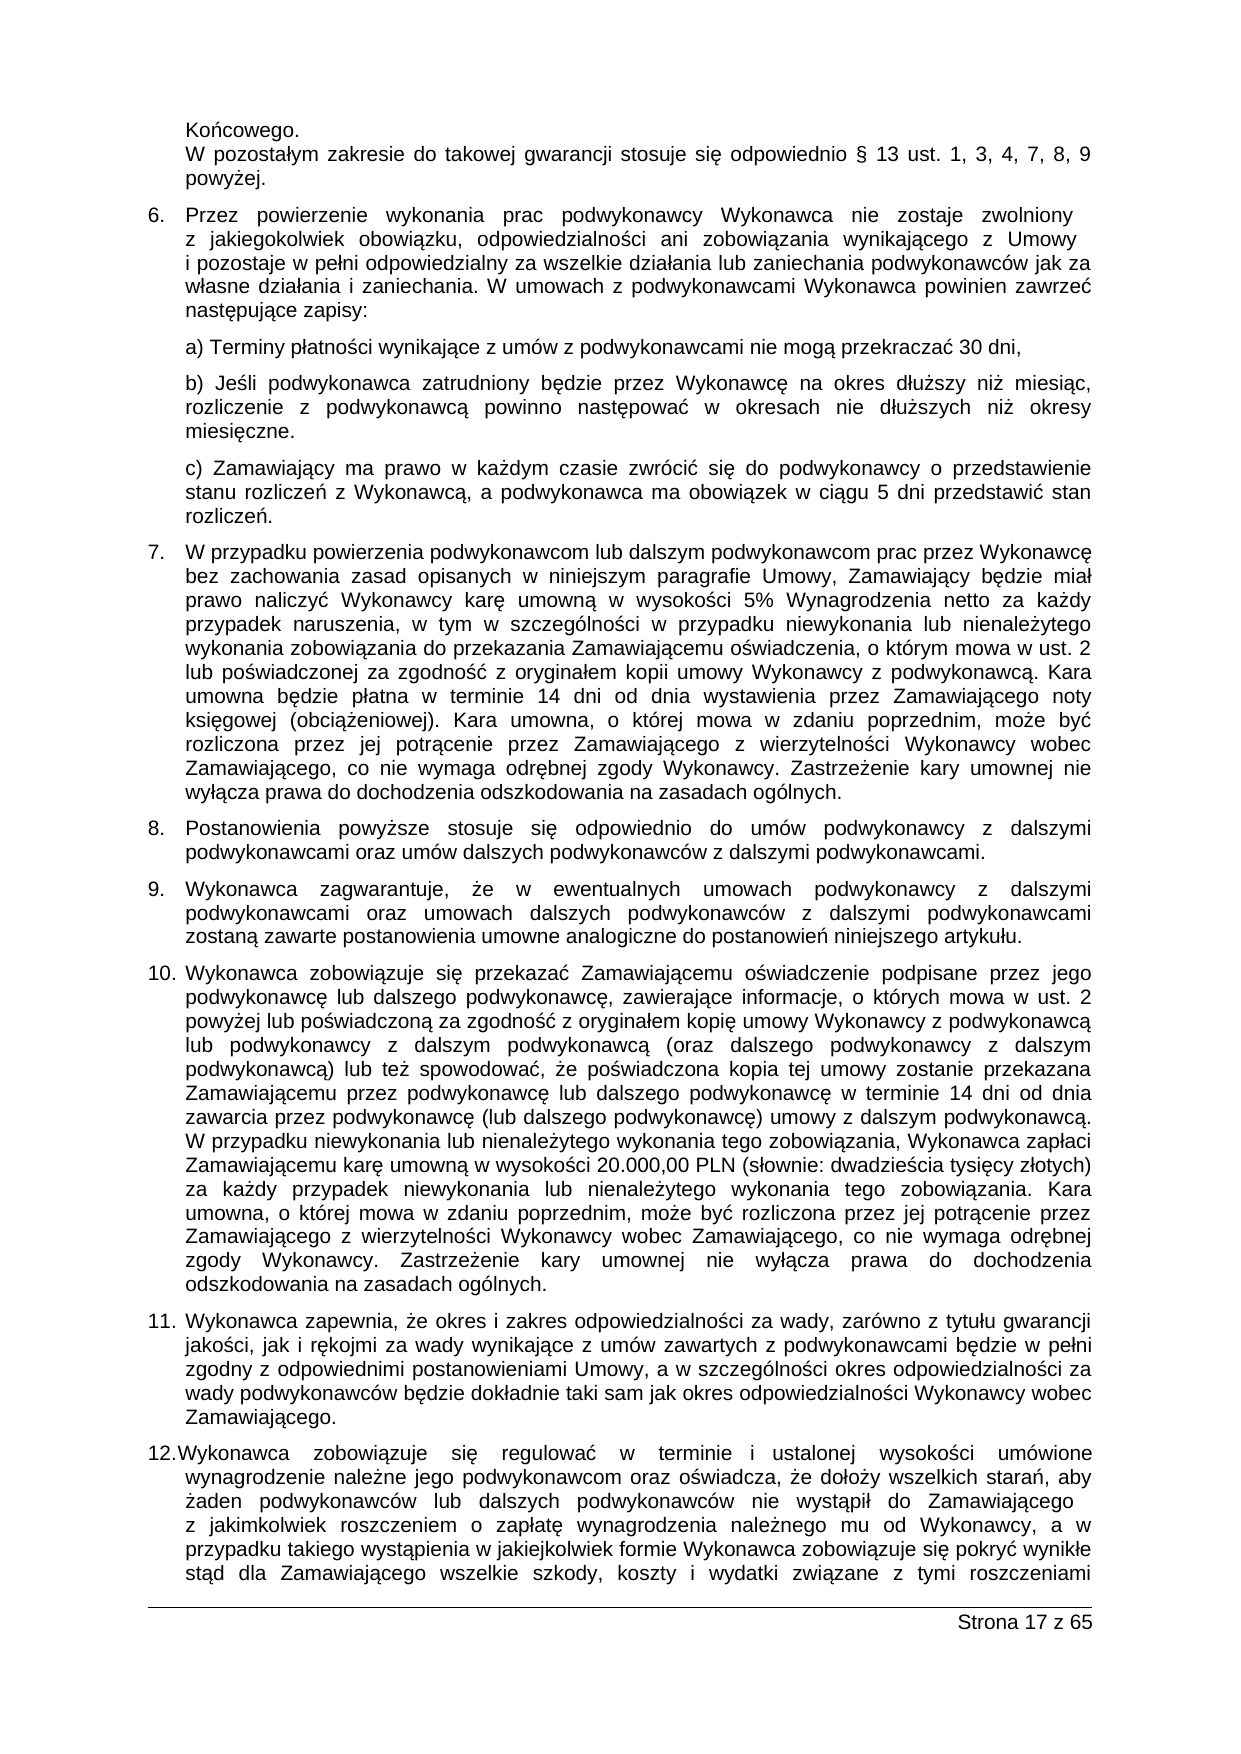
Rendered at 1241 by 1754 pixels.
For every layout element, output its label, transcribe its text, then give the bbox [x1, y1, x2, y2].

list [148, 1441, 1092, 1585]
list Wykonawca zobowiązuje się przekazać Zamawiającemu oświadczenie podpisane przez jego podwykonawcę lub dalszego podwykonawcę, zawierające informacje, o których mowa w ust. 2 powyżej lub poświadczoną za zgodność z oryginałem kopię umowy Wykonawcy z podwykonawcą lub podwykonawcy z dalszym podwykonawcą (oraz dalszego podwykonawcy z dalszym podwykonawcą) lub też spowodować, że poświadczona kopia tej umowy zostanie przekazana Zamawiającemu przez podwykonawcę lub dalszego podwykonawcę w terminie 14 dni od dnia zawarcia przez podwykonawcę (lub dalszego podwykonawcę) umowy z dalszym podwykonawcą. W przypadku niewykonania lub nienależytego wykonania tego zobowiązania, Wykonawca zapłaci Zamawiającemu karę umowną w wysokości 20.000,00 PLN (słownie: dwadzieścia tysięcy złotych) za każdy przypadek niewykonania lub nienależytego wykonania tego zobowiązania. Kara umowna, o której mowa w zdaniu poprzednim, może być rozliczona przez jej potrącenie przez Zamawiającego z wierzytelności Wykonawcy wobec Zamawiającego, co nie wymaga odrębnej zgody Wykonawcy. Zastrzeżenie kary umownej nie wyłącza prawa do dochodzenia odszkodowania na zasadach ogólnych. [148, 961, 1092, 1296]
list Wykonawca zapewnia, że okres i zakres odpowiedzialności za wady, zarówno z tytułu gwarancji jakości, jak i rękojmi za wady wynikające z umów zawartych z podwykonawcami będzie w pełni zgodny z odpowiednimi postanowieniami Umowy, a w szczególności okres odpowiedzialności za wady podwykonawców będzie dokładnie taki sam jak okres odpowiedzialności Wykonawcy wobec Zamawiającego. [148, 1309, 1092, 1428]
text b) Jeśli podwykonawca zatrudniony będzie przez Wykonawcę na okres dłuższy niż miesiąc, rozliczenie z podwykonawcą powinno następować w okresach nie dłuższych niż okresy miesięczne. [185, 371, 1092, 443]
text c) Zamawiający ma prawo w każdym czasie zwrócić się do podwykonawcy o przedstawienie stanu rozliczeń z Wykonawcą, a podwykonawca ma obowiązek w ciągu 5 dni przedstawić stan rozliczeń. [185, 456, 1092, 527]
list Przez powierzenie wykonania prac podwykonawcy Wykonawca nie zostaje zwolniony z jakiegokolwiek obowiązku, odpowiedzialności ani zobowiązania wynikającego z Umowy i pozostaje w pełni odpowiedzialny za wszelkie działania lub zaniechania podwykonawców jak za własne działania i zaniechania. W umowach z podwykonawcami Wykonawca powinien zawrzeć następujące zapisy: [148, 202, 1092, 322]
list W przypadku powierzenia podwykonawcom lub dalszym podwykonawcom prac przez Wykonawcę bez zachowania zasad opisanych w niniejszym paragrafie Umowy, Zamawiający będzie miał prawo naliczyć Wykonawcy karę umowną w wysokości 5% Wynagrodzenia netto za każdy przypadek naruszenia, w tym w szczególności w przypadku niewykonania lub nienależytego wykonania zobowiązania do przekazania Zamawiającemu oświadczenia, o którym mowa w ust. 2 lub poświadczonej za zgodność z oryginałem kopii umowy Wykonawcy z podwykonawcą. Kara umowna będzie płatna w terminie 14 dni od dnia wystawienia przez Zamawiającego noty księgowej (obciążeniowej). Kara umowna, o której mowa w zdaniu poprzednim, może być rozliczona przez jej potrącenie przez Zamawiającego z wierzytelności Wykonawcy wobec Zamawiającego, co nie wymaga odrębnej zgody Wykonawcy. Zastrzeżenie kary umownej nie wyłącza prawa do dochodzenia odszkodowania na zasadach ogólnych. [148, 540, 1092, 803]
list Postanowienia powyższe stosuje się odpowiednio do umów podwykonawcy z dalszymi podwykonawcami oraz umów dalszych podwykonawców z dalszymi podwykonawcami. [148, 816, 1092, 864]
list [148, 118, 1092, 190]
text a) Terminy płatności wynikające z umów z podwykonawcami nie mogą przekraczać 30 dni, [185, 335, 1092, 359]
list Wykonawca zagwarantuje, że w ewentualnych umowach podwykonawcy z dalszymi podwykonawcami oraz umowach dalszych podwykonawców z dalszymi podwykonawcami zostaną zawarte postanowienia umowne analogiczne do postanowień niniejszego artykułu. [148, 876, 1092, 948]
